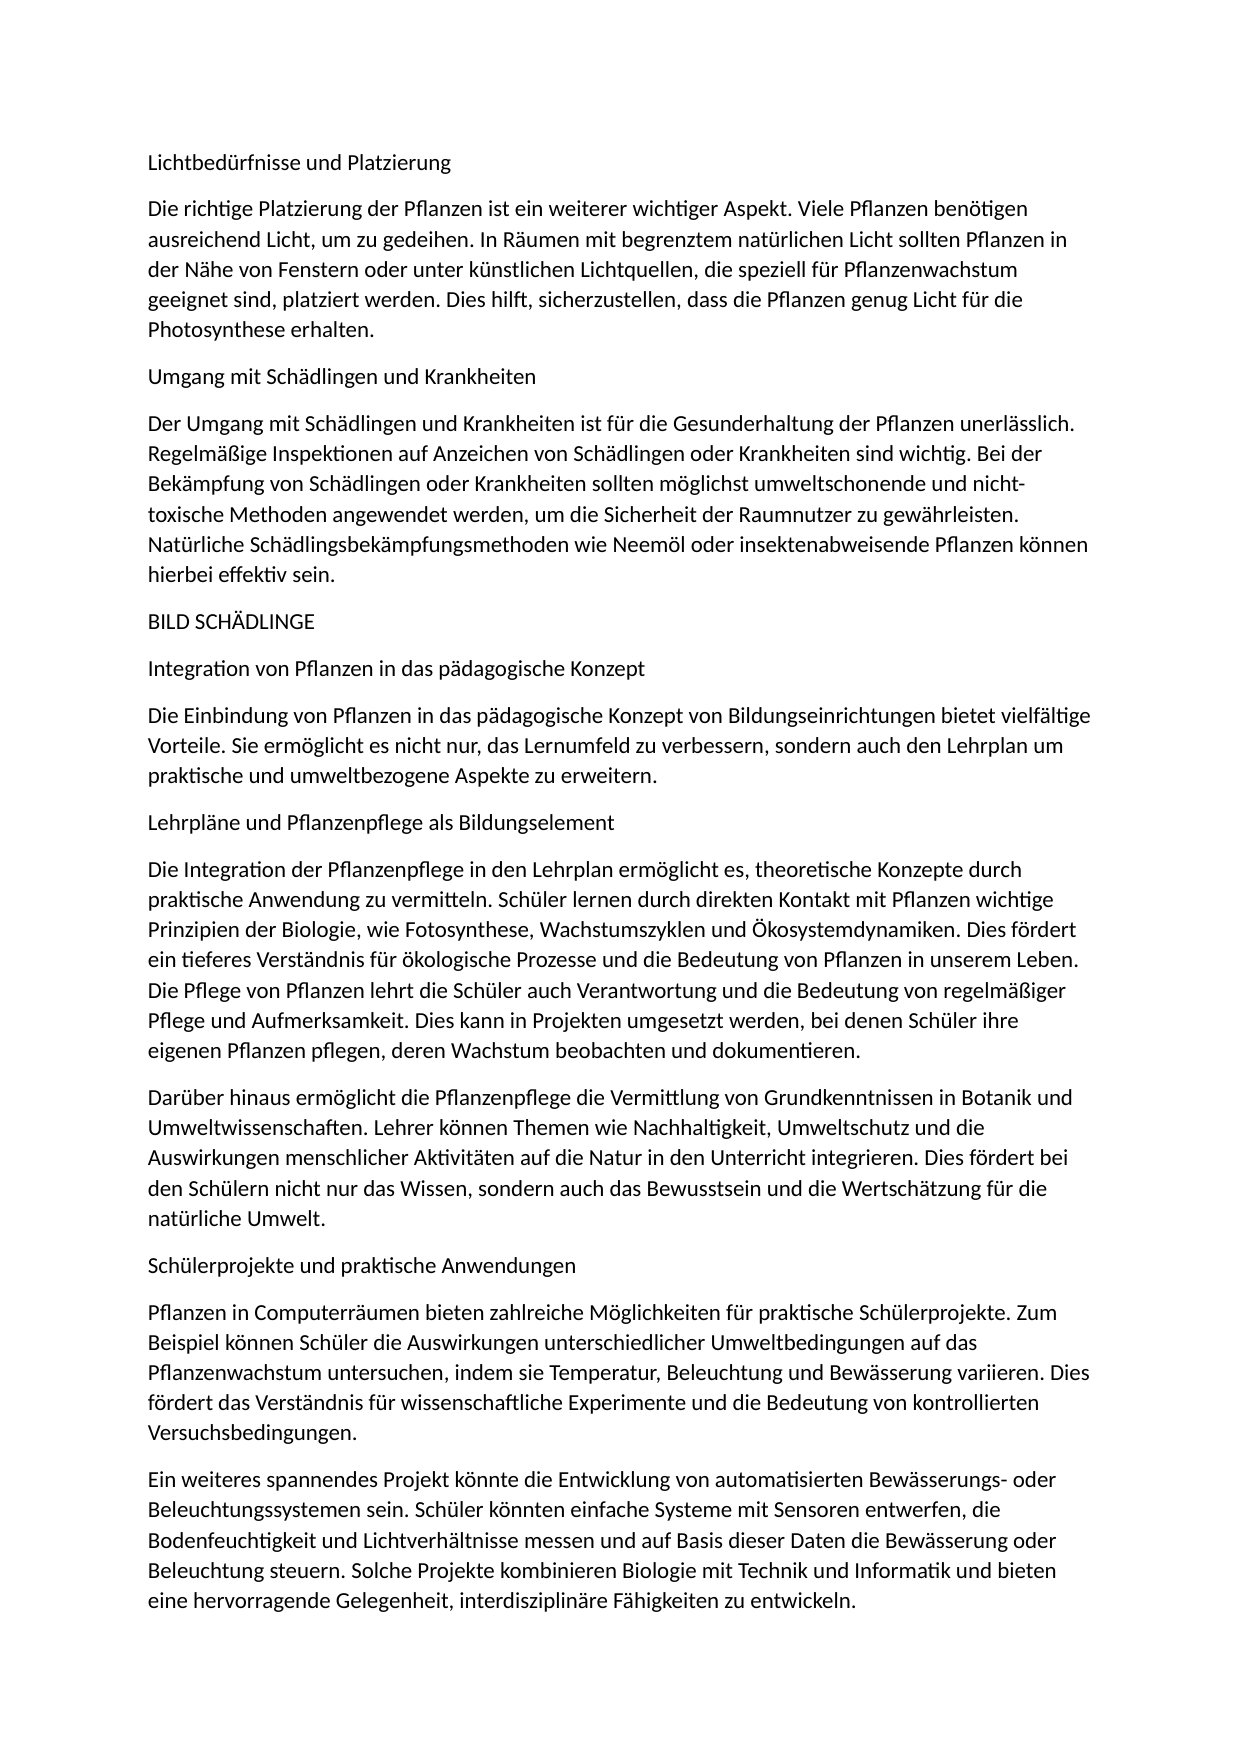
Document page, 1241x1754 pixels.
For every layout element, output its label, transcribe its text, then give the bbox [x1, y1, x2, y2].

text Schülerprojekte und praktische Anwendungen [148, 1251, 1093, 1279]
text Lehrpläne und Pflanzenpflege als Bildungselement [148, 808, 1093, 836]
text Die richtige Platzierung der Pflanzen ist ein weiterer wichtiger Aspekt. Viele Pflanzen benötigen ausreichend Licht, um zu gedeihen. In Räumen mit begrenztem natürlichen Licht sollten Pflanzen in der Nähe von Fenstern oder unter künstlichen Lichtquellen, die speziell für Pflanzenwachstum geeignet sind, platziert werden. Dies hilft, sicherzustellen, dass die Pflanzen genug Licht für die Photosynthese erhalten. [148, 194, 1093, 343]
text Die Integration der Pflanzenpflege in den Lehrplan ermöglicht es, theoretische Konzepte durch praktische Anwendung zu vermitteln. Schüler lernen durch direkten Kontakt mit Pflanzen wichtige Prinzipien der Biologie, wie Fotosynthese, Wachstumszyklen und Ökosystemdynamiken. Dies fördert ein tieferes Verständnis für ökologische Prozesse und die Bedeutung von Pflanzen in unserem Leben. Die Pflege von Pflanzen lehrt die Schüler auch Verantwortung und die Bedeutung von regelmäßiger Pflege und Aufmerksamkeit. Dies kann in Projekten umgesetzt werden, bei denen Schüler ihre eigenen Pflanzen pflegen, deren Wachstum beobachten und dokumentieren. [148, 855, 1093, 1064]
text Ein weiteres spannendes Projekt könnte die Entwicklung von automatisierten Bewässerungs- oder Beleuchtungssystemen sein. Schüler könnten einfache Systeme mit Sensoren entwerfen, die Bodenfeuchtigkeit und Lichtverhältnisse messen und auf Basis dieser Daten die Bewässerung oder Beleuchtung steuern. Solche Projekte kombinieren Biologie mit Technik und Informatik und bieten eine hervorragende Gelegenheit, interdisziplinäre Fähigkeiten zu entwickeln. [148, 1465, 1093, 1614]
text Umgang mit Schädlingen und Krankheiten [148, 362, 1093, 390]
text Die Einbindung von Pflanzen in das pädagogische Konzept von Bildungseinrichtungen bietet vielfältige Vorteile. Sie ermöglicht es nicht nur, das Lernumfeld zu verbessern, sondern auch den Lehrplan um praktische und umweltbezogene Aspekte zu erweitern. [148, 701, 1093, 789]
text Pflanzen in Computerräumen bieten zahlreiche Möglichkeiten für praktische Schülerprojekte. Zum Beispiel können Schüler die Auswirkungen unterschiedlicher Umweltbedingungen auf das Pflanzenwachstum untersuchen, indem sie Temperatur, Beleuchtung und Bewässerung variieren. Dies fördert das Verständnis für wissenschaftliche Experimente und die Bedeutung von kontrollierten Versuchsbedingungen. [148, 1298, 1093, 1446]
text Lichtbedürfnisse und Platzierung [148, 148, 1093, 176]
text BILD SCHÄDLINGE [148, 607, 1093, 635]
text Darüber hinaus ermöglicht die Pflanzenpflege die Vermittlung von Grundkenntnissen in Botanik und Umweltwissenschaften. Lehrer können Themen wie Nachhaltigkeit, Umweltschutz und die Auswirkungen menschlicher Aktivitäten auf die Natur in den Unterricht integrieren. Dies fördert bei den Schülern nicht nur das Wissen, sondern auch das Bewusstsein und die Wertschätzung für die natürliche Umwelt. [148, 1083, 1093, 1232]
text Integration von Pflanzen in das pädagogische Konzept [148, 654, 1093, 682]
text Der Umgang mit Schädlingen und Krankheiten ist für die Gesunderhaltung der Pflanzen unerlässlich. Regelmäßige Inspektionen auf Anzeichen von Schädlingen oder Krankheiten sind wichtig. Bei der Bekämpfung von Schädlingen oder Krankheiten sollten möglichst umweltschonende und nicht-toxische Methoden angewendet werden, um die Sicherheit der Raumnutzer zu gewährleisten. Natürliche Schädlingsbekämpfungsmethoden wie Neemöl oder insektenabweisende Pflanzen können hierbei effektiv sein. [148, 409, 1093, 588]
